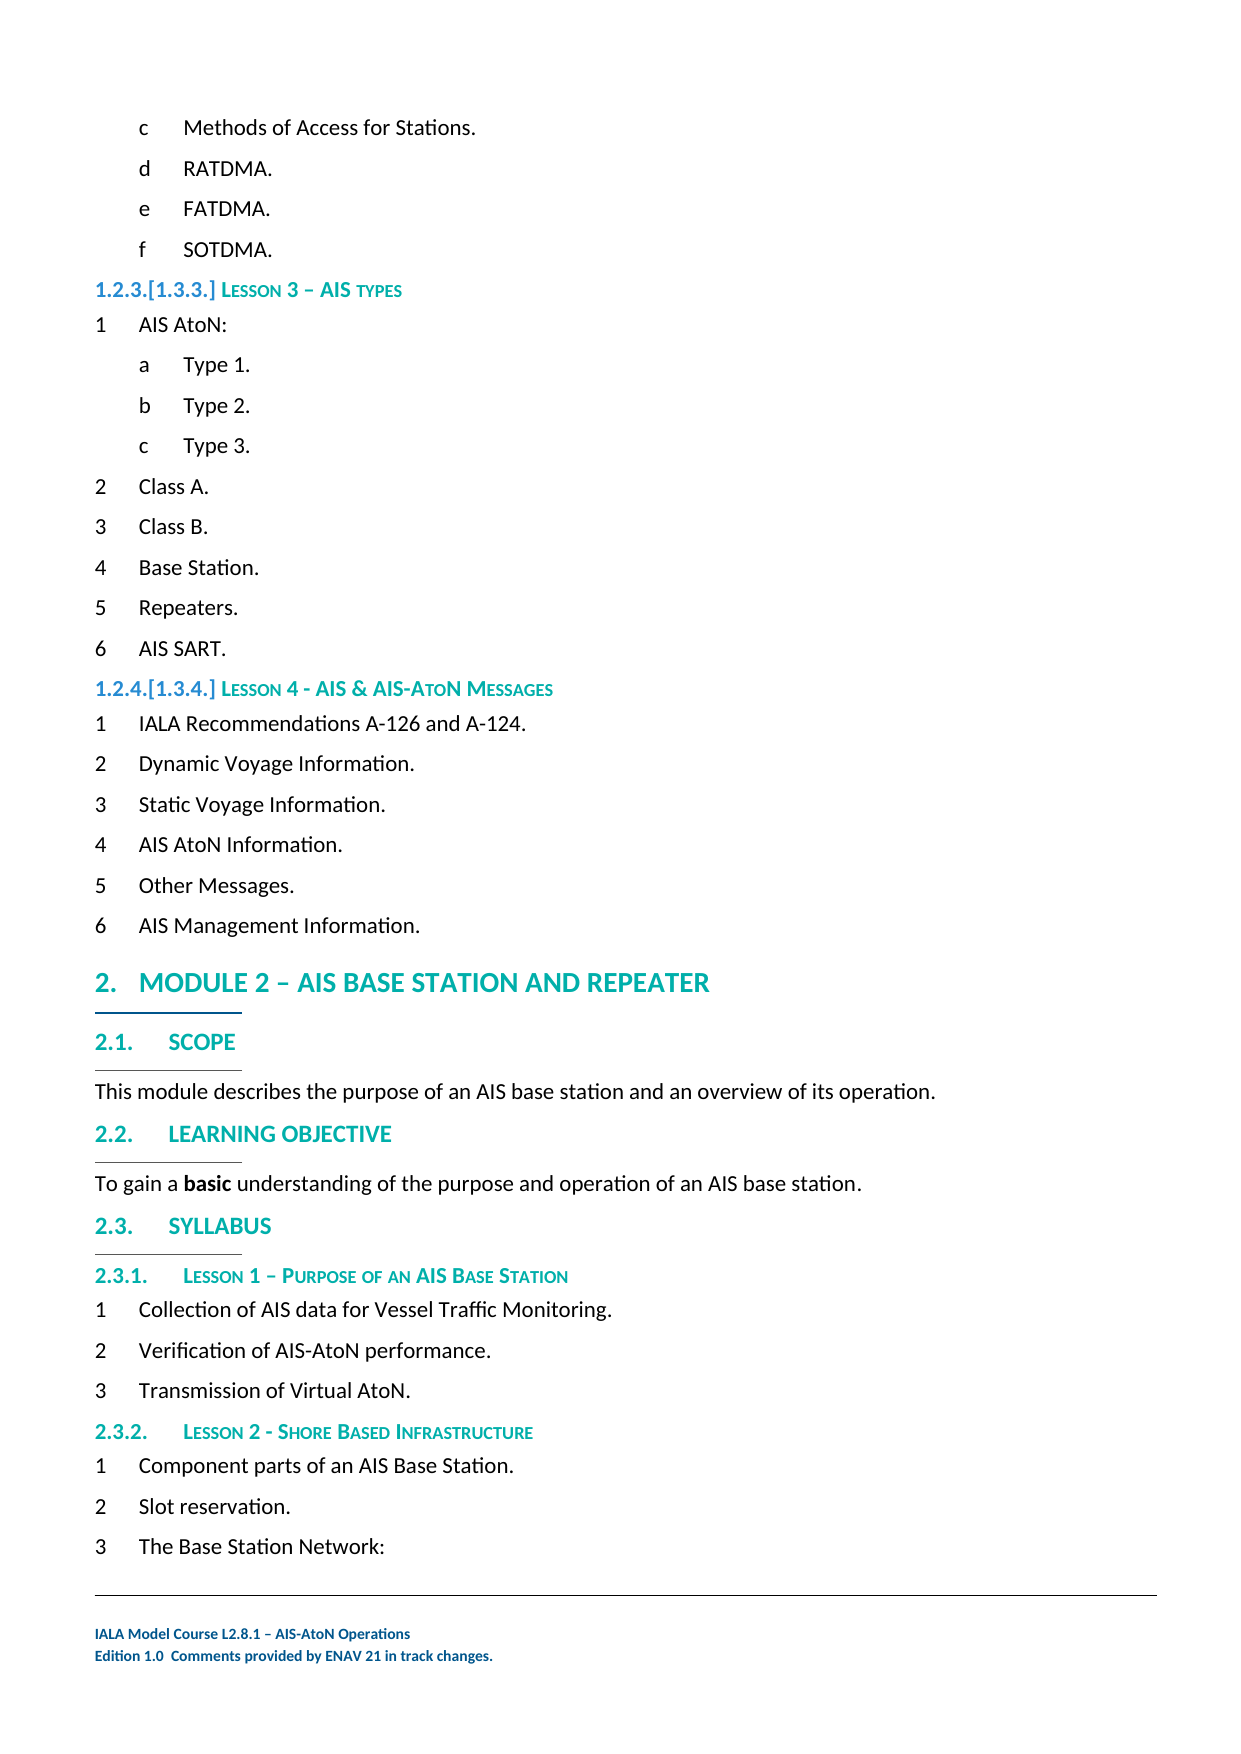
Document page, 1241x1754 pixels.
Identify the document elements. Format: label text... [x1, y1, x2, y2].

list Component parts of an AIS Base Station. [94, 1451, 1157, 1479]
list Repeaters. [94, 593, 1157, 622]
list Slot reservation. [94, 1492, 1157, 1520]
list The Base Station Network: [94, 1532, 1157, 1560]
list Dynamic Voyage Information. [94, 749, 1157, 777]
subtitle Lesson 4 - AIS & AIS-AtoN Messages [94, 674, 1157, 703]
subtitle MODULE 2 – AIS BASE STATION AND REPEATER [94, 964, 1157, 1000]
subtitle Lesson 3 – AIS types [94, 276, 1157, 304]
subtitle Syllabus [94, 1210, 1157, 1240]
list Static Voyage Information. [94, 790, 1157, 818]
list Type 2. [139, 391, 1157, 419]
list IALA Recommendations A-126 and A-124. [94, 709, 1157, 737]
subtitle Scope [94, 1026, 1157, 1057]
list Type 3. [139, 431, 1157, 459]
text To gain a basic understanding of the purpose and operation of an AIS base station. [94, 1169, 1157, 1197]
list Other Messages. [94, 871, 1157, 899]
text This module describes the purpose of an AIS base station and an overview of its operation. [94, 1077, 1157, 1106]
list Base Station. [94, 553, 1157, 581]
subtitle Lesson 2 - Shore Based Infrastructure [94, 1417, 1157, 1445]
list Type 1. [139, 350, 1157, 378]
list AIS AtoN Information. [94, 830, 1157, 858]
list Collection of AIS data for Vessel Traffic Monitoring. [94, 1296, 1157, 1323]
list Class B. [94, 512, 1157, 541]
list RATDMA. [139, 154, 1157, 182]
list FATDMA. [139, 194, 1157, 223]
list AIS SART. [94, 634, 1157, 662]
list AIS AtoN: [94, 310, 1157, 338]
list Methods of Access for Stations. [139, 113, 1157, 142]
list Transmission of Virtual AtoN. [94, 1377, 1157, 1404]
subtitle Lesson 1 – Purpose of an AIS Base Station [94, 1261, 1157, 1289]
list SOTDMA. [139, 235, 1157, 263]
subtitle Learning Objective [94, 1118, 1157, 1148]
list Class A. [94, 472, 1157, 500]
list AIS Management Information. [94, 911, 1157, 939]
list Verification of AIS-AtoN performance. [94, 1336, 1157, 1364]
